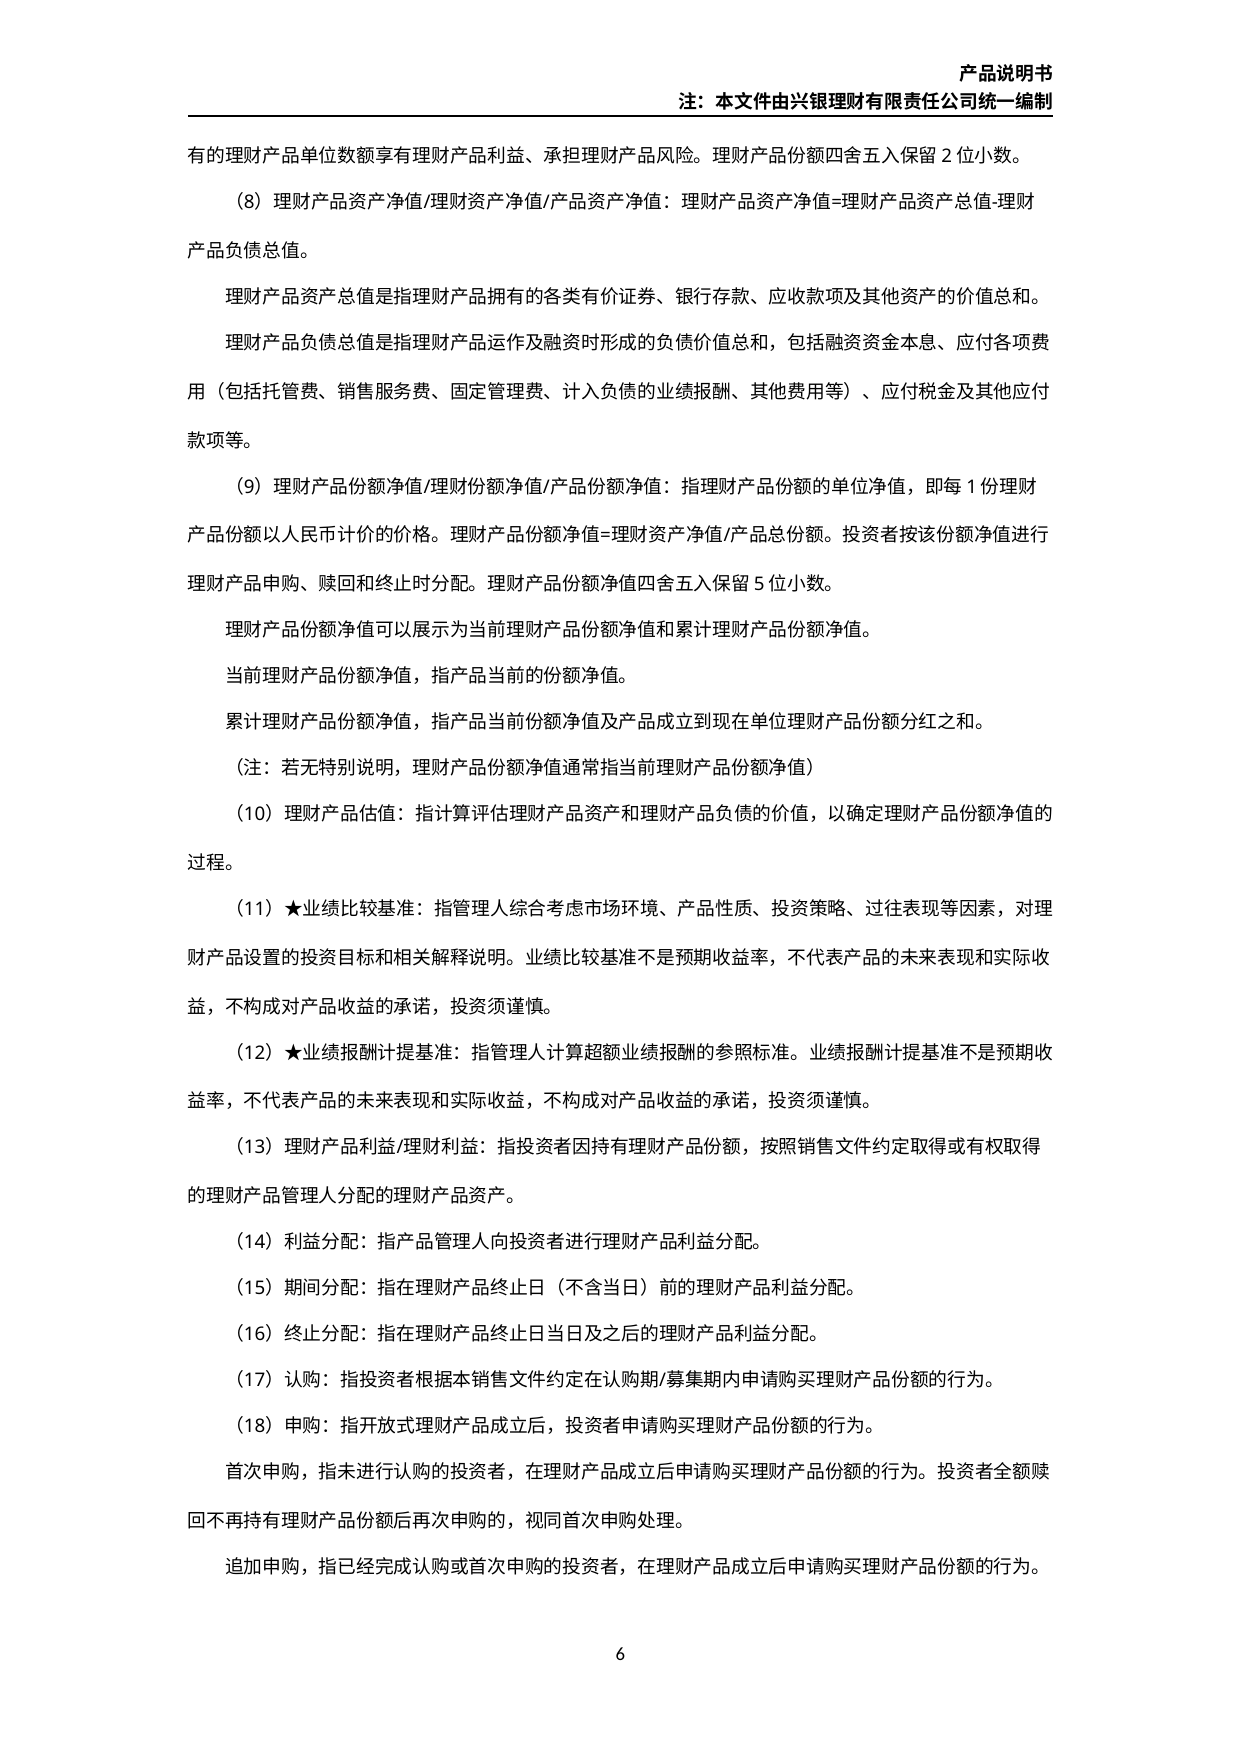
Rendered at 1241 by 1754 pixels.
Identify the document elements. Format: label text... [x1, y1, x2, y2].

text 理财产品负债总值是指理财产品运作及融资时形成的负债价值总和，包括融资资金本息、应付各项费用（包括托管费、销售服务费、固定管理费、计入负债的业绩报酬、其他费用等）、应付税金及其他应付款项等。 [187, 325, 1053, 455]
text （17）认购：指投资者根据本销售文件约定在认购期/募集期内申请购买理财产品份额的行为。 [187, 1362, 1053, 1395]
text （14）利益分配：指产品管理人向投资者进行理财产品利益分配。 [187, 1224, 1053, 1257]
text （注：若无特别说明，理财产品份额净值通常指当前理财产品份额净值） [187, 750, 1053, 783]
text 追加申购，指已经完成认购或首次申购的投资者，在理财产品成立后申请购买理财产品份额的行为。 [187, 1549, 1053, 1582]
text （16）终止分配：指在理财产品终止日当日及之后的理财产品利益分配。 [187, 1316, 1053, 1349]
text （8）理财产品资产净值/理财资产净值/产品资产净值：理财产品资产净值=理财产品资产总值-理财产品负债总值。 [187, 184, 1053, 266]
text （9）理财产品份额净值/理财份额净值/产品份额净值：指理财产品份额的单位净值，即每1份理财产品份额以人民币计价的价格。理财产品份额净值=理财资产净值/产品总份额。投资者按该份额净值进行理财产品申购、赎回和终止时分配。理财产品份额净值四舍五入保留5位小数。 [187, 469, 1053, 599]
text 累计理财产品份额净值，指产品当前份额净值及产品成立到现在单位理财产品份额分红之和。 [187, 704, 1053, 737]
text （18）申购：指开放式理财产品成立后，投资者申请购买理财产品份额的行为。 [187, 1408, 1053, 1441]
text （12）★业绩报酬计提基准：指管理人计算超额业绩报酬的参照标准。业绩报酬计提基准不是预期收益率，不代表产品的未来表现和实际收益，不构成对产品收益的承诺，投资须谨慎。 [187, 1035, 1053, 1116]
text （13）理财产品利益/理财利益：指投资者因持有理财产品份额，按照销售文件约定取得或有权取得的理财产品管理人分配的理财产品资产。 [187, 1129, 1053, 1211]
text 当前理财产品份额净值，指产品当前的份额净值。 [187, 658, 1053, 691]
text （10）理财产品估值：指计算评估理财产品资产和理财产品负债的价值，以确定理财产品份额净值的过程。 [187, 796, 1053, 878]
text 理财产品份额净值可以展示为当前理财产品份额净值和累计理财产品份额净值。 [187, 612, 1053, 645]
text 首次申购，指未进行认购的投资者，在理财产品成立后申请购买理财产品份额的行为。投资者全额赎回不再持有理财产品份额后再次申购的，视同首次申购处理。 [187, 1454, 1053, 1536]
text 理财产品资产总值是指理财产品拥有的各类有价证券、银行存款、应收款项及其他资产的价值总和。 [187, 279, 1053, 312]
text （11）★业绩比较基准：指管理人综合考虑市场环境、产品性质、投资策略、过往表现等因素，对理财产品设置的投资目标和相关解释说明。业绩比较基准不是预期收益率，不代表产品的未来表现和实际收益，不构成对产品收益的承诺，投资须谨慎。 [187, 891, 1053, 1021]
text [187, 138, 1053, 171]
text （15）期间分配：指在理财产品终止日（不含当日）前的理财产品利益分配。 [187, 1270, 1053, 1303]
